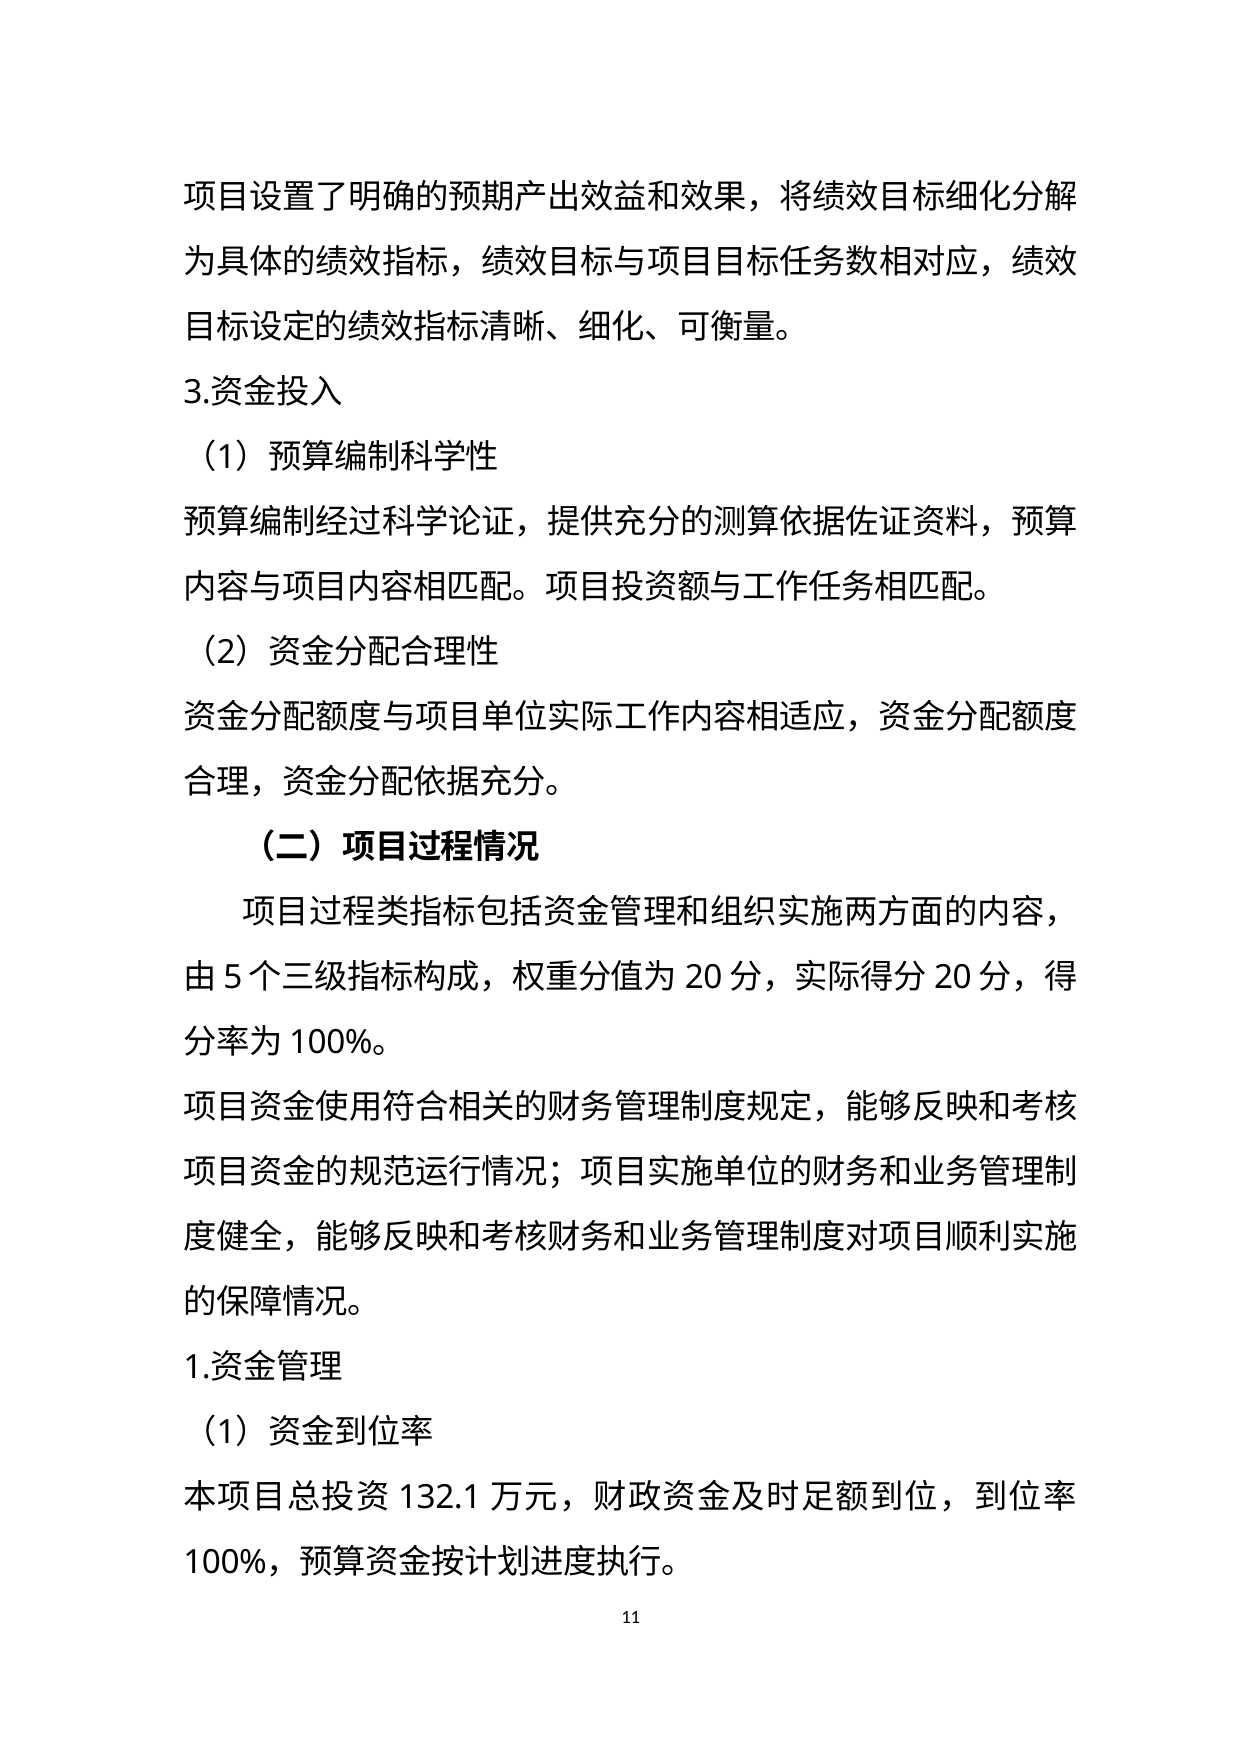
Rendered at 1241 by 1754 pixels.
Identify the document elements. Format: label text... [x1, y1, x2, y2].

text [183, 877, 1078, 1592]
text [183, 162, 1078, 812]
text （二）项目过程情况 [183, 812, 1078, 877]
